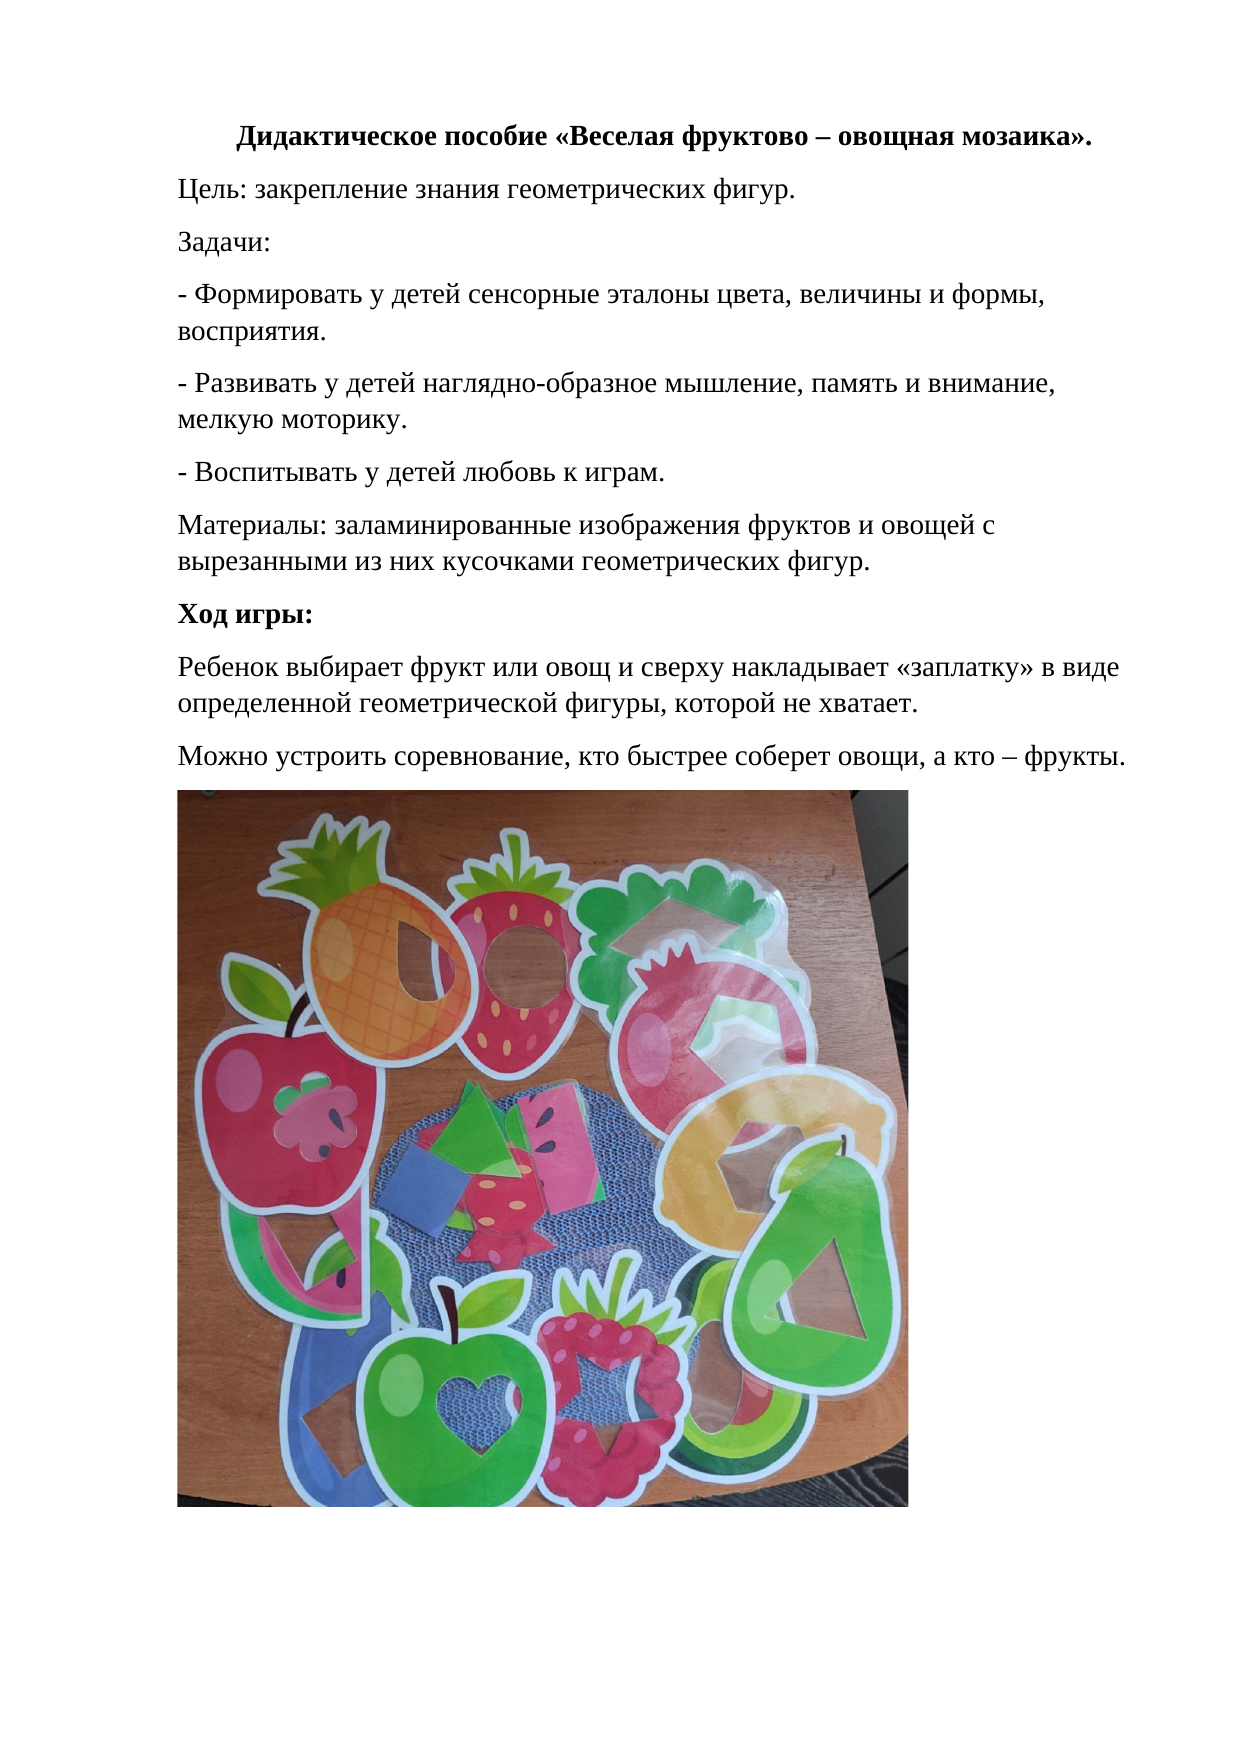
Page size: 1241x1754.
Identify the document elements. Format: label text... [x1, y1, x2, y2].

text - Воспитывать у детей любовь к играм. [177, 454, 1152, 488]
picture [177, 790, 909, 1507]
text Дидактическое пособие «Веселая фруктово – овощная мозаика». [177, 118, 1152, 152]
text - Формировать у детей сенсорные эталоны цвета, величины и формы, восприятия. [177, 277, 1152, 346]
text Задачи: [177, 224, 1152, 257]
text Цель: закрепление знания геометрических фигур. [177, 171, 1152, 204]
text Ребенок выбирает фрукт или овощ и сверху накладывает «заплатку» в виде определенной геометрической фигуры, которой не хватает. [177, 649, 1152, 719]
text Ход игры: [177, 596, 1152, 630]
text Можно устроить соревнование, кто быстрее соберет овощи, а кто – фрукты. [177, 738, 1152, 772]
text - Развивать у детей наглядно-образное мышление, память и внимание, мелкую моторику. [177, 366, 1152, 435]
text Материалы: заламинированные изображения фруктов и овощей с вырезанными из них кусочками геометрических фигур. [177, 507, 1152, 577]
